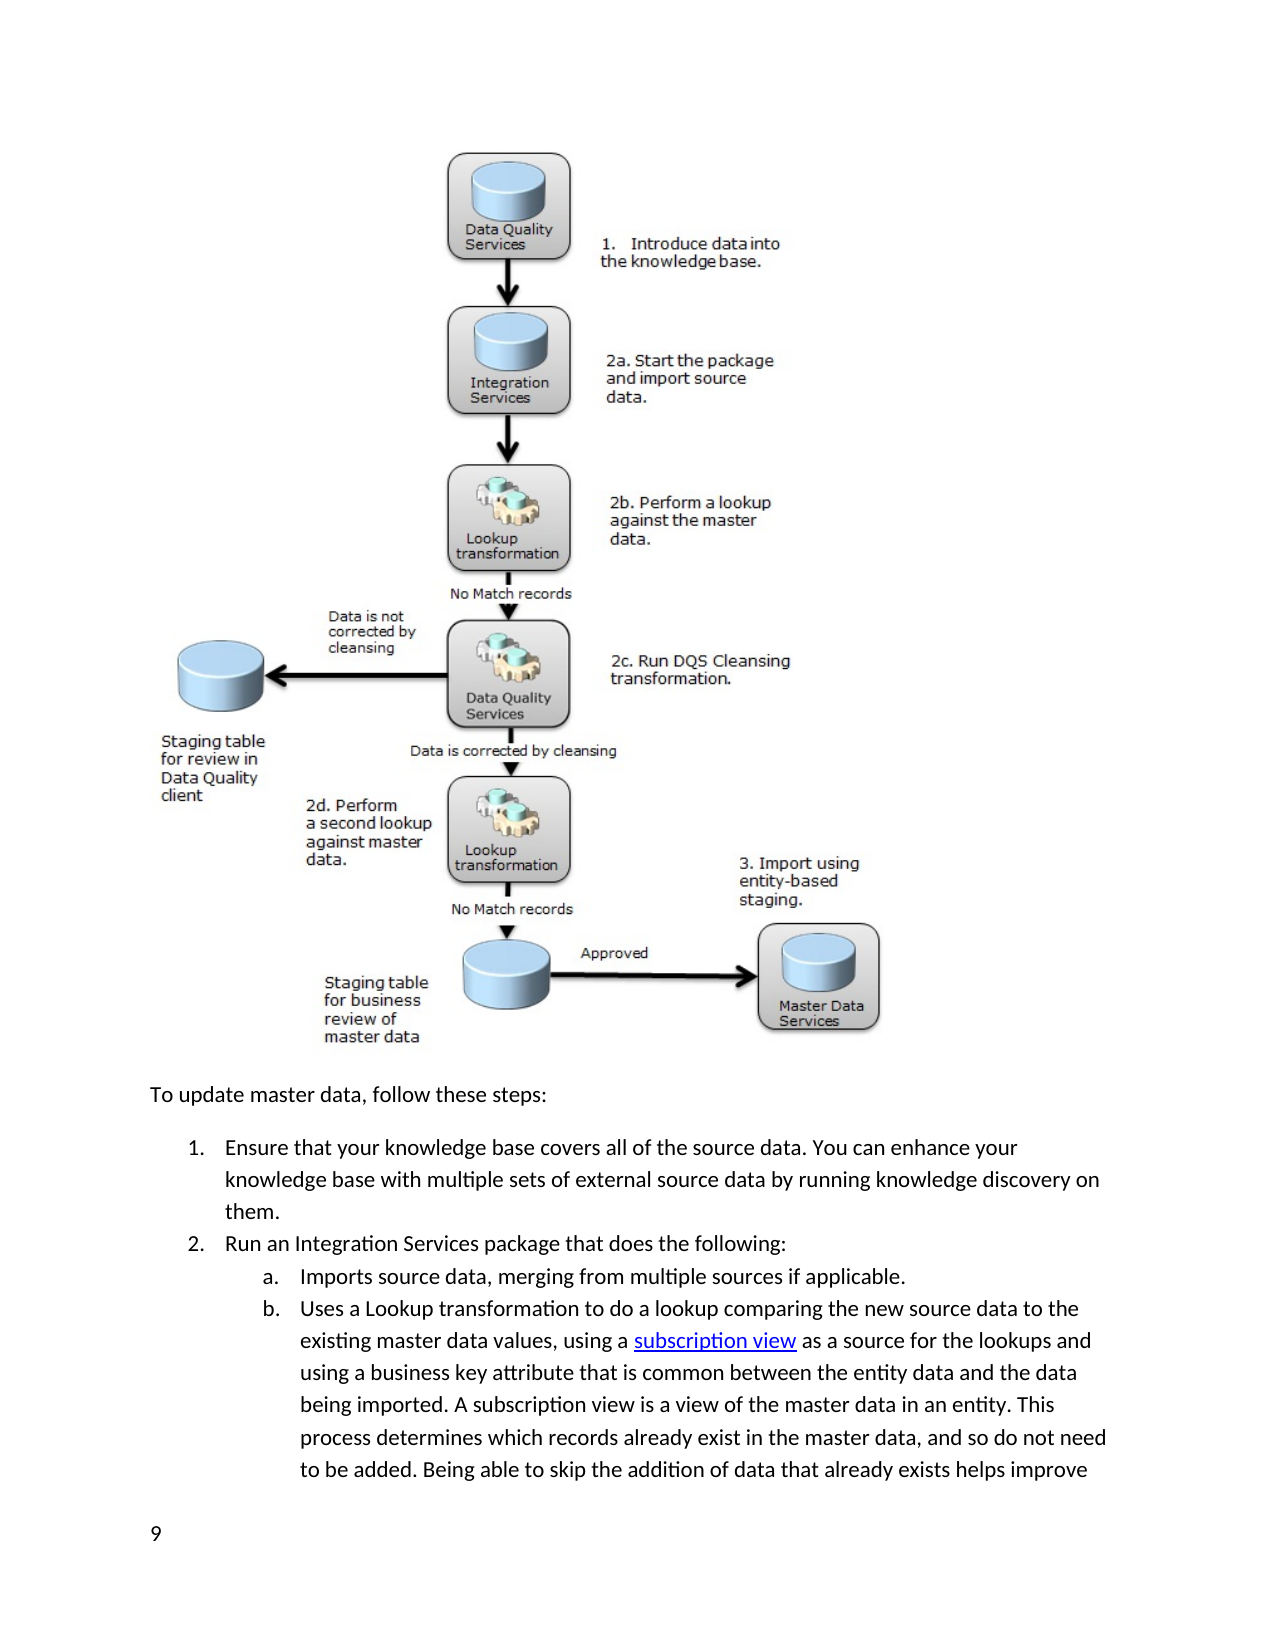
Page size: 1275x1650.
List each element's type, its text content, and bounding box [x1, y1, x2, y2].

list Ensure that your knowledge base covers all of the source data. You can enhance your knowledge base with multiple sets of external source data by running knowledge discovery on them. [187, 1133, 1125, 1225]
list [262, 1294, 1125, 1483]
list Imports source data, merging from multiple sources if applicable. [262, 1262, 1125, 1290]
picture [150, 150, 886, 1055]
text To update master data, follow these steps: [150, 1080, 1125, 1108]
list Run an Integration Services package that does the following: [187, 1229, 1125, 1258]
